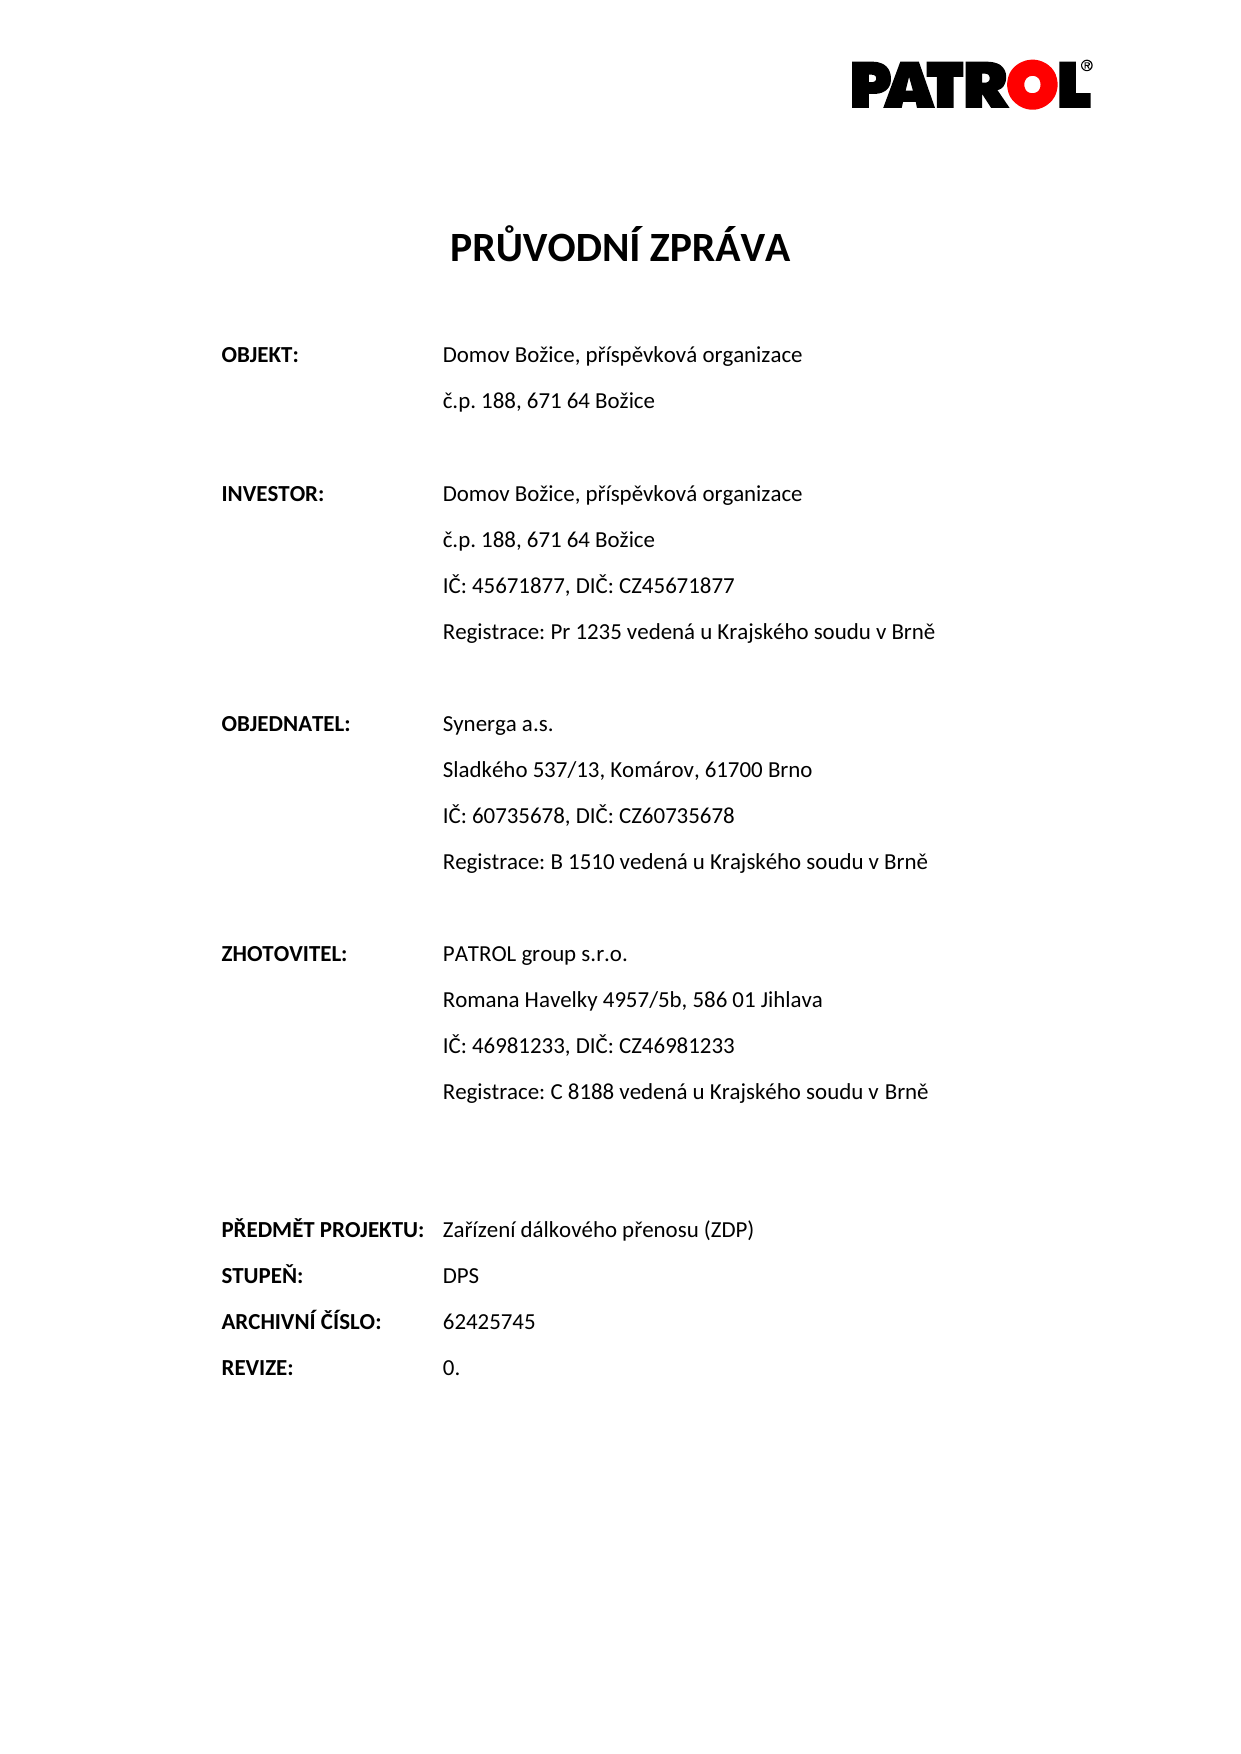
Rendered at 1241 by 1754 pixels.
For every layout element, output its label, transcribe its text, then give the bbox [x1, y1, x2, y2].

text STUPEŇ: DPS [148, 1261, 1093, 1289]
text IČ: 45671877, DIČ: CZ45671877 [369, 571, 1093, 599]
text Sladkého 537/13, Komárov, 61700 Brno [369, 755, 1093, 783]
text INVESTOR: Domov Božice, příspěvková organizace [148, 479, 1093, 507]
text č.p. 188, 671 64 Božice [369, 387, 1093, 414]
text Romana Havelky 4957/5b, 586 01 Jihlava [369, 985, 1093, 1013]
text IČ: 60735678, DIČ: CZ60735678 [369, 801, 1093, 829]
text ARCHIVNÍ ČÍSLO: 62425745 [148, 1307, 1093, 1335]
text č.p. 188, 671 64 Božice [369, 525, 1093, 553]
text OBJEKT: Domov Božice, příspěvková organizace [148, 341, 1093, 368]
text Registrace: Pr 1235 vedená u Krajského soudu v Brně [369, 617, 1093, 645]
text OBJEDNATEL: Synerga a.s. [148, 709, 1093, 737]
text PRŮVODNÍ ZPRÁVA [148, 221, 1093, 272]
text Registrace: C 8188 vedená u Krajského soudu v Brně [369, 1077, 1093, 1105]
text ZHOTOVITEL: PATROL group s.r.o. [148, 939, 1093, 967]
text PŘEDMĚT PROJEKTU: Zařízení dálkového přenosu (ZDP) [148, 1215, 1093, 1243]
text Registrace: B 1510 vedená u Krajského soudu v Brně [369, 847, 1093, 875]
text IČ: 46981233, DIČ: CZ46981233 [369, 1031, 1093, 1059]
text REVIZE: 0. [148, 1353, 1093, 1381]
